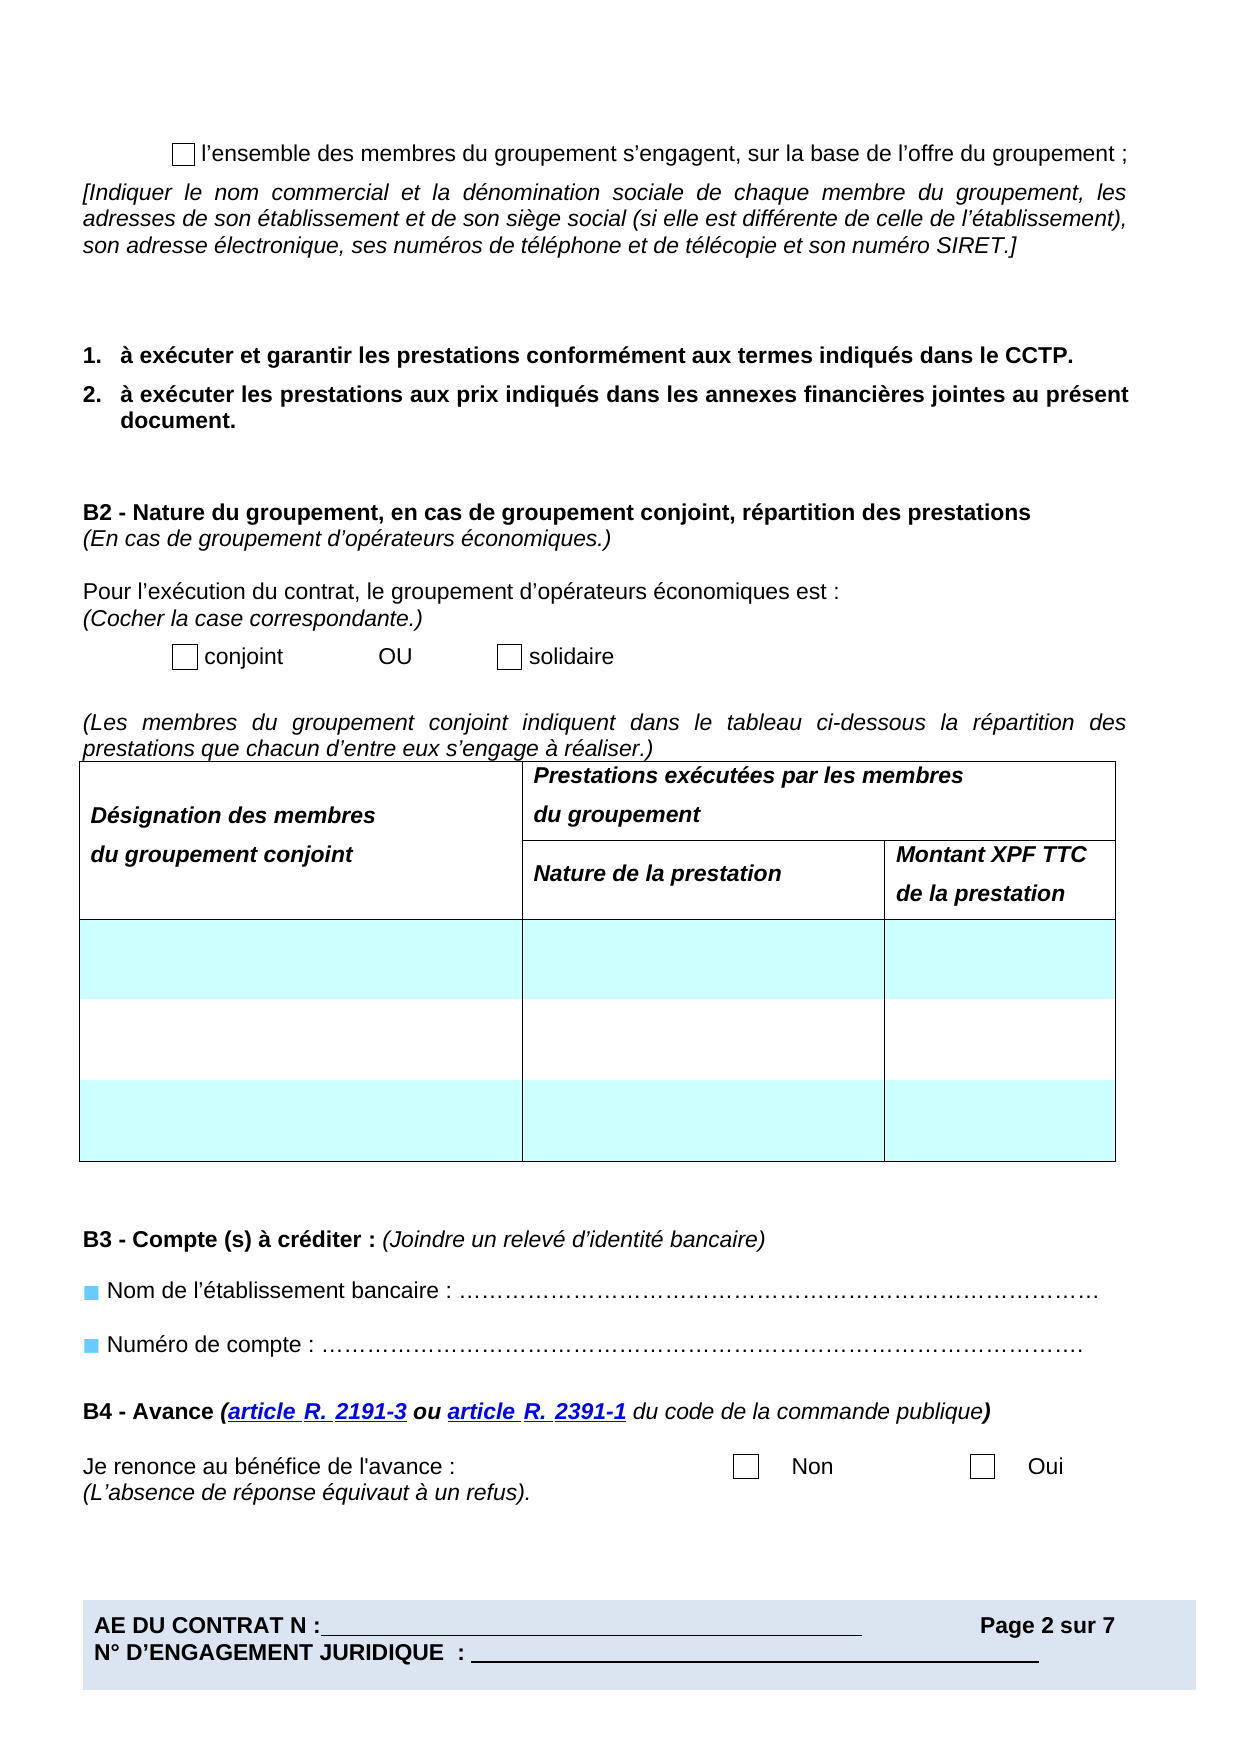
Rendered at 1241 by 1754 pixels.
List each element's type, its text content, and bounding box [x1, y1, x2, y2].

text Je renonce au bénéfice de l'avance : Non Oui [83, 1453, 1130, 1479]
text (Cocher la case correspondante.) [83, 604, 1130, 631]
text (En cas de groupement d’opérateurs économiques.) [83, 525, 1130, 552]
table_cell Montant XPF TTC de la prestation [885, 841, 1115, 919]
table_cell [523, 1080, 884, 1161]
table_cell [523, 1000, 884, 1080]
table_cell [80, 920, 522, 999]
table_header Prestations exécutées par les membres du groupement [523, 762, 1115, 840]
table_header Désignation des membres du groupement conjoint [80, 762, 522, 919]
table_cell [885, 1000, 1115, 1080]
text l’ensemble des membres du groupement s’engagent, sur la base de l’offre du groupement ; [171, 140, 1196, 166]
text (L’absence de réponse équivaut à un refus). [83, 1479, 1130, 1505]
list à exécuter les prestations aux prix indiqués dans les annexes financières jointes au présent document. [83, 381, 1130, 434]
table_cell Nature de la prestation [523, 841, 884, 919]
text B2 - Nature du groupement, en cas de groupement conjoint, répartition des prestations [83, 499, 1130, 525]
table_cell [523, 920, 884, 999]
text [Indiquer le nom commercial et la dénomination sociale de chaque membre du groupement, les adresses de son établissement et de son siège social (si elle est différente de celle de l’établissement), son adresse électronique, ses numéros de téléphone et de télécopie et son numéro SIRET.] [83, 179, 1130, 258]
text Nom de l’établissement bancaire : ………………………………………………………………………… [83, 1277, 1130, 1306]
table_cell [885, 1080, 1115, 1161]
list à exécuter et garantir les prestations conformément aux termes indiqués dans le CCTP. [83, 342, 1130, 369]
text conjoint OU solidaire [83, 643, 1130, 670]
text Pour l’exécution du contrat, le groupement d’opérateurs économiques est : [83, 578, 1130, 604]
table_cell [80, 1080, 522, 1161]
table_cell [80, 1000, 522, 1080]
table_cell [885, 920, 1115, 999]
text B4 - Avance (article R. 2191-3 ou article R. 2391-1 du code de la commande publique) [83, 1398, 1130, 1424]
text B3 - Compte (s) à créditer : (Joindre un relevé d’identité bancaire) [83, 1226, 1130, 1252]
text (Les membres du groupement conjoint indiquent dans le tableau ci-dessous la répartition des prestations que chacun d’entre eux s’engage à réaliser.) [83, 708, 1130, 761]
text Numéro de compte : ………………………………………………………………………………………. [83, 1331, 1130, 1359]
